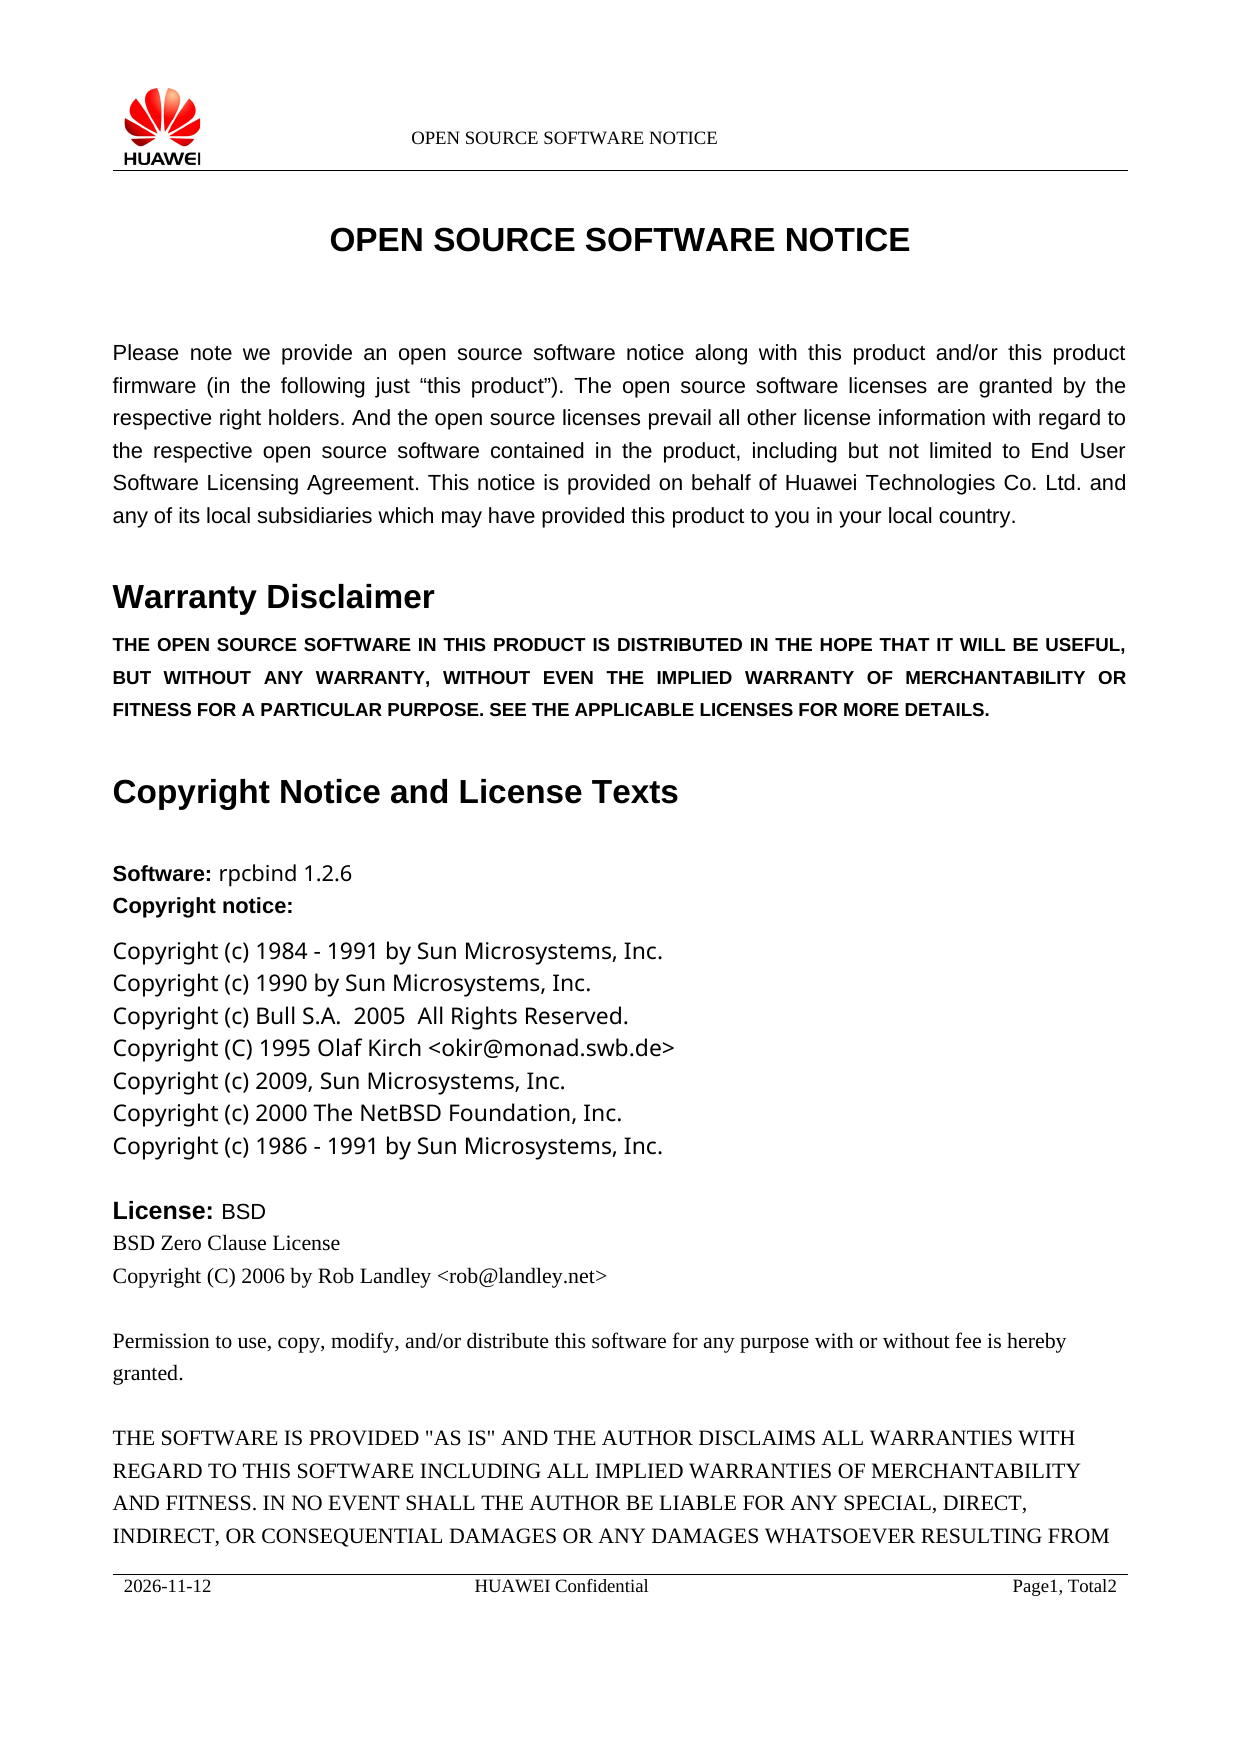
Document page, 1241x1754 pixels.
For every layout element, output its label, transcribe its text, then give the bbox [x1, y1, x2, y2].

text License: BSD [112, 1194, 1128, 1226]
title Software: rpcbind 1.2.6 [112, 856, 1128, 889]
text Copyright Notice and License Texts [112, 759, 1128, 824]
text Copyright (c) 1984 - 1991 by Sun Microsystems, Inc. Copyright (c) 1990 by Sun Microsystems, Inc. Copyright (c) Bull S.A. 2005 All Rights Reserved. Copyright (C) 1995 Olaf Kirch <okir@monad.swb.de> Copyright (c) 2009, Sun Microsystems, Inc. Copyright (c) 2000 The NetBSD Foundation, Inc. Copyright (c) 1986 - 1991 by Sun Microsystems, Inc. [112, 934, 1128, 1194]
text Please note we provide an open source software notice along with this product and/or this product firmware (in the following just “this product”). The open source software licenses are granted by the respective right holders. And the open source licenses prevail all other license information with regard to the respective open source software contained in the product, including but not limited to End User Software Licensing Agreement. This notice is provided on behalf of Huawei Technologies Co. Ltd. and any of its local subsidiaries which may have provided this product to you in your local country. [112, 336, 1128, 531]
text OPEN SOURCE SOFTWARE NOTICE [112, 206, 1128, 271]
text Warranty Disclaimer [112, 564, 1128, 629]
text Copyright notice: [112, 889, 1128, 921]
picture [124, 88, 201, 165]
text The open source software in this product is distributed in the hope that it will be useful, but WITHOUT ANY WARRANTY, without even the implied warranty of MERCHANTABILITY or FITNESS FOR A PARTICULAR PURPOSE. See the applicable licenses for more details. [112, 629, 1128, 726]
